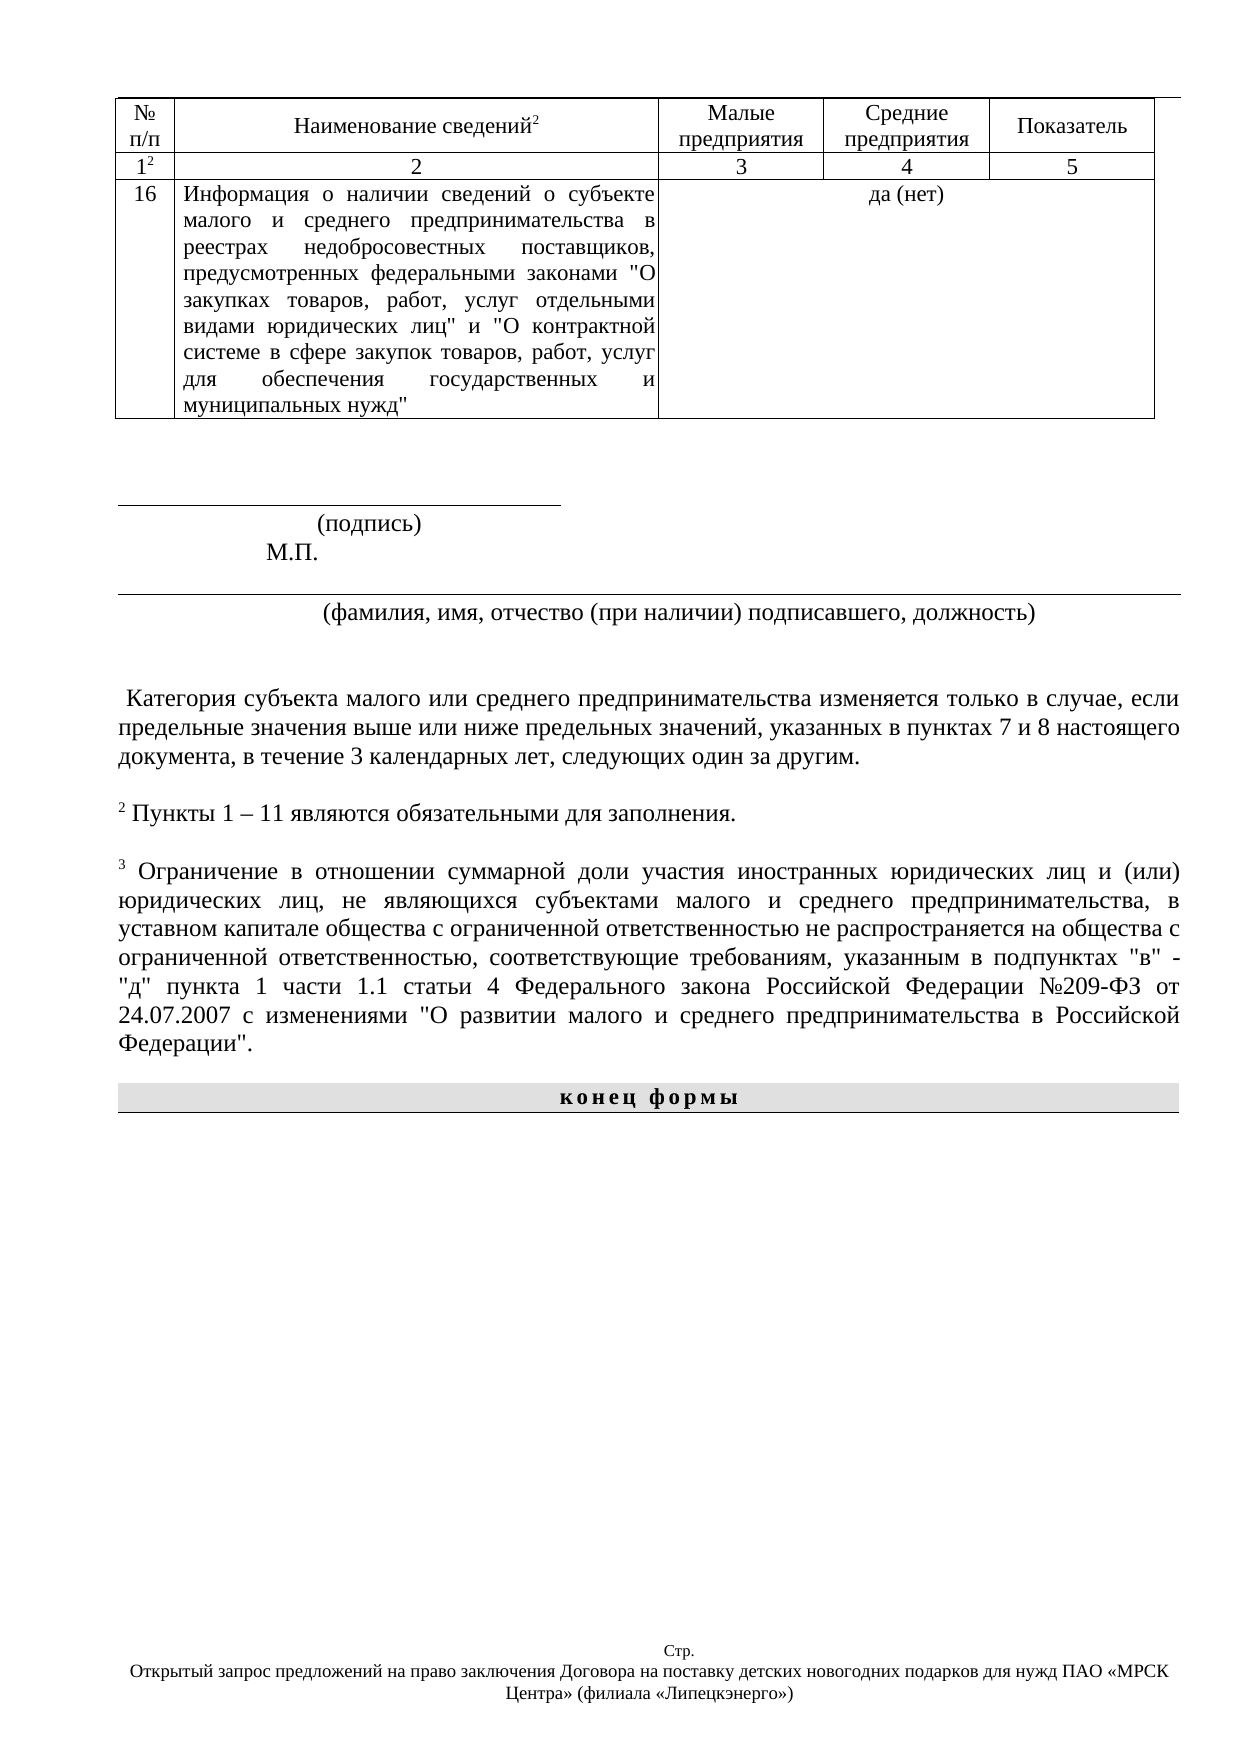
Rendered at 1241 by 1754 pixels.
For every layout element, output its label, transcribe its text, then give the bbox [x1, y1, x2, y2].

table_cell 12 [116, 153, 174, 179]
text (фамилия, имя, отчество (при наличии) подписавшего, должность) [118, 595, 1181, 626]
text М.П. [207, 537, 1181, 565]
table_header Средние предприятия [824, 99, 989, 152]
table_cell 2 [175, 153, 658, 179]
table_cell 16 [116, 180, 174, 417]
table_header Показатель [990, 99, 1154, 152]
text (подпись) [118, 506, 561, 537]
text Категория субъекта малого или среднего предпринимательства изменяется только в случае, если предельные значения выше или ниже предельных значений, указанных в пунктах 7 и 8 настоящего документа, в течение 3 календарных лет, следующих один за другим. [118, 683, 1181, 770]
table_cell 5 [990, 153, 1154, 179]
table_cell да (нет) [659, 180, 1154, 417]
table_cell 3 [659, 153, 823, 179]
text 3 Ограничение в отношении суммарной доли участия иностранных юридических лиц и (или) юридических лиц, не являющихся субъектами малого и среднего предпринимательства, в уставном капитале общества с ограниченной ответственностью не распространяется на общества с ограниченной ответственностью, соответствующие требованиям, указанным в подпунктах "в" - "д" пункта 1 части 1.1 статьи 4 Федерального закона Российской Федерации №209-ФЗ от 24.07.2007 с изменениями "О развитии малого и среднего предпринимательства в Российской Федерации". [118, 856, 1181, 1057]
table_header Малые предприятия [659, 99, 823, 152]
table_cell Информация о наличии сведений о субъекте малого и среднего предпринимательства в реестрах недобросовестных поставщиков, предусмотренных федеральными законами "О закупках товаров, работ, услуг отдельными видами юридических лиц" и "О контрактной системе в сфере закупок товаров, работ, услуг для обеспечения государственных и муниципальных нужд" [175, 180, 658, 417]
text 2 Пункты 1 – 11 являются обязательными для заполнения. [118, 798, 1181, 827]
text конец формы [118, 1083, 1179, 1112]
table_header Наименование сведений2 [175, 99, 658, 152]
table_cell 4 [824, 153, 989, 179]
table_header № п/п [116, 99, 174, 152]
